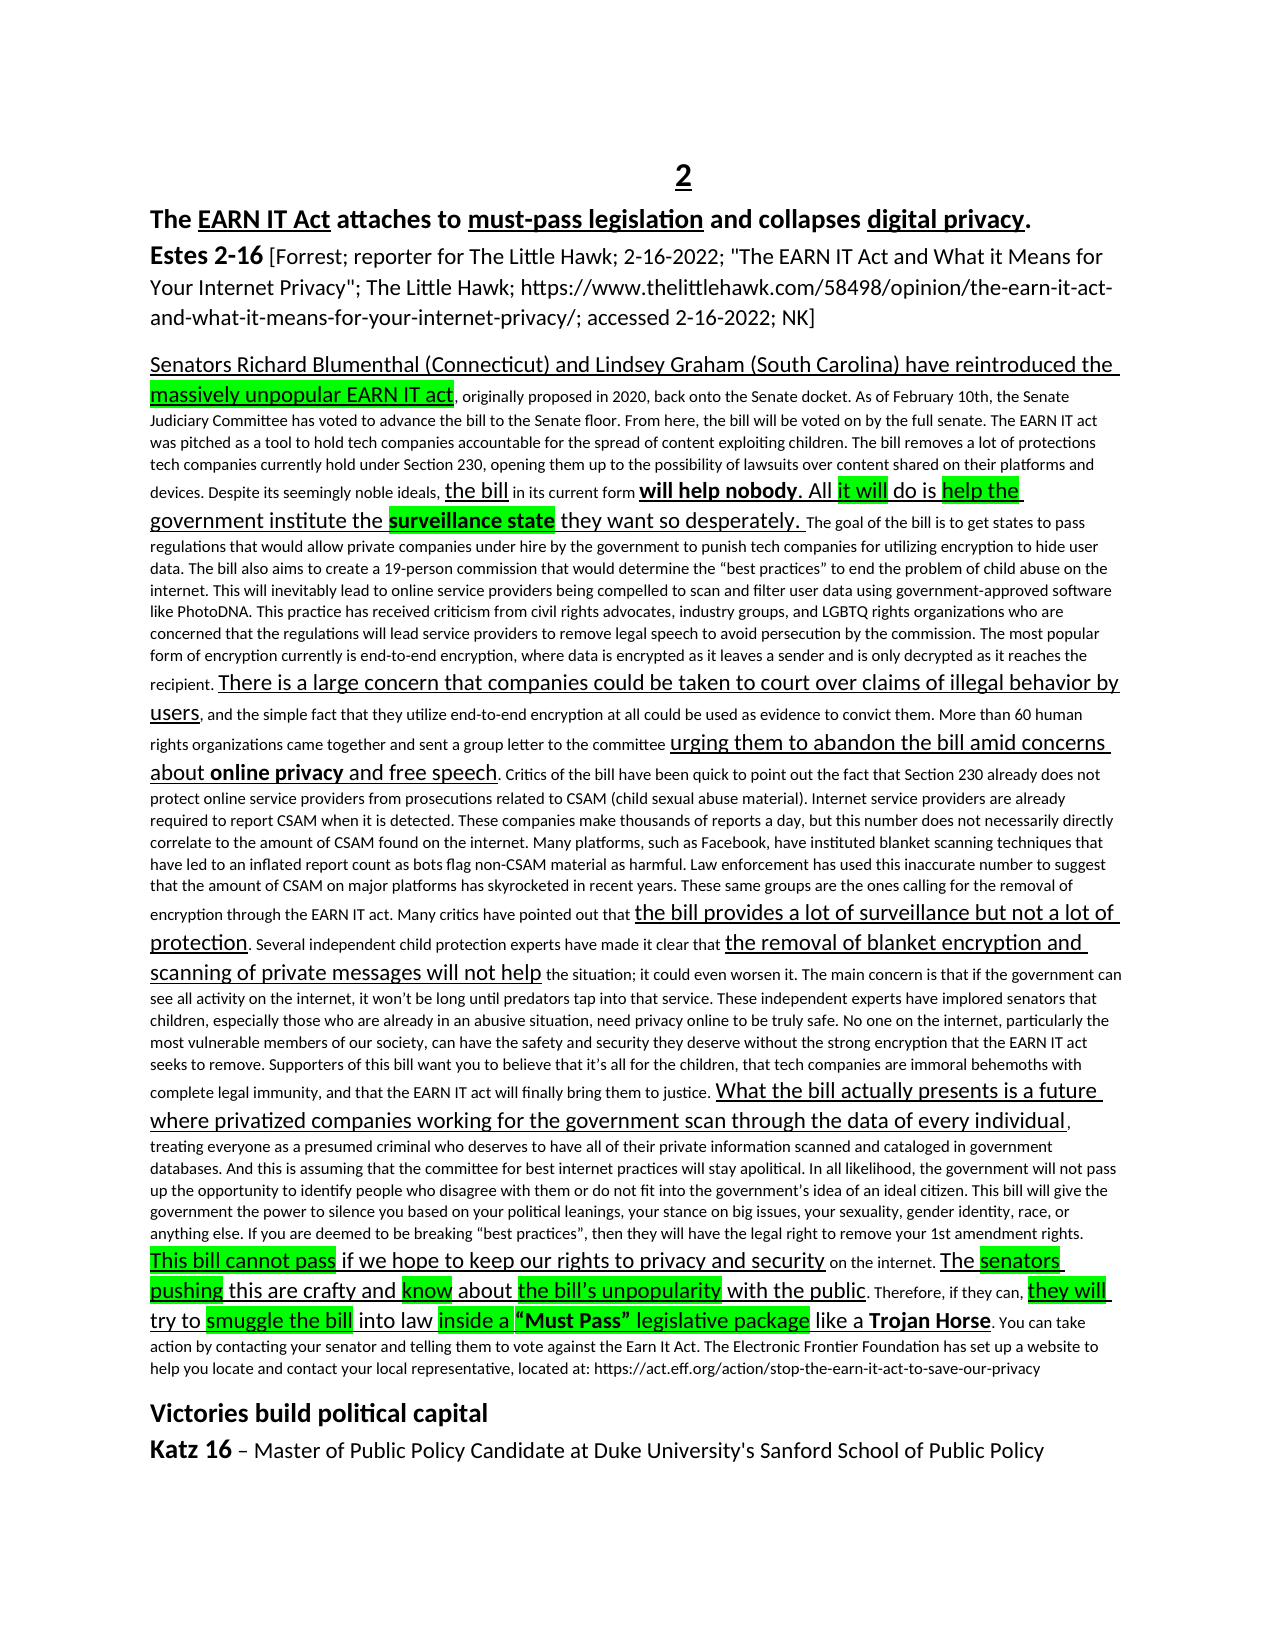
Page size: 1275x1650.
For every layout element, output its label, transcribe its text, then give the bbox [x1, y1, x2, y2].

subtitle Victories build political capital [150, 1396, 1125, 1429]
subtitle 2 [600, 154, 1125, 195]
text Estes 2-16 [Forrest; reporter for The Little Hawk; 2-16-2022; "The EARN IT Act and What it Means for Your Internet Privacy"; The Little Hawk; https://www.thelittlehawk.com/58498/opinion/the-earn-it-act-and-what-it-means-for-your-internet-privacy/; accessed 2-16-2022; NK] [150, 238, 1125, 331]
text Senators Richard Blumenthal (Connecticut) and Lindsey Graham (South Carolina) have reintroduced the massively unpopular EARN IT act, originally proposed in 2020, back onto the Senate docket. As of February 10th, the Senate Judiciary Committee has voted to advance the bill to the Senate floor. From here, the bill will be voted on by the full senate. The EARN IT act was pitched as a tool to hold tech companies accountable for the spread of content exploiting children. The bill removes a lot of protections tech companies currently hold under Section 230, opening them up to the possibility of lawsuits over content shared on their platforms and devices. Despite its seemingly noble ideals, the bill in its current form will help nobody. All it will do is help the government institute the surveillance state they want so desperately. The goal of the bill is to get states to pass regulations that would allow private companies under hire by the government to punish tech companies for utilizing encryption to hide user data. The bill also aims to create a 19-person commission that would determine the “best practices” to end the problem of child abuse on the internet. This will inevitably lead to online service providers being compelled to scan and filter user data using government-approved software like PhotoDNA. This practice has received criticism from civil rights advocates, industry groups, and LGBTQ rights organizations who are concerned that the regulations will lead service providers to remove legal speech to avoid persecution by the commission. The most popular form of encryption currently is end-to-end encryption, where data is encrypted as it leaves a sender and is only decrypted as it reaches the recipient. There is a large concern that companies could be taken to court over claims of illegal behavior by users, and the simple fact that they utilize end-to-end encryption at all could be used as evidence to convict them. More than 60 human rights organizations came together and sent a group letter to the committee urging them to abandon the bill amid concerns about online privacy and free speech. Critics of the bill have been quick to point out the fact that Section 230 already does not protect online service providers from prosecutions related to CSAM (child sexual abuse material). Internet service providers are already required to report CSAM when it is detected. These companies make thousands of reports a day, but this number does not necessarily directly correlate to the amount of CSAM found on the internet. Many platforms, such as Facebook, have instituted blanket scanning techniques that have led to an inflated report count as bots flag non-CSAM material as harmful. Law enforcement has used this inaccurate number to suggest that the amount of CSAM on major platforms has skyrocketed in recent years. These same groups are the ones calling for the removal of encryption through the EARN IT act. Many critics have pointed out that the bill provides a lot of surveillance but not a lot of protection. Several independent child protection experts have made it clear that the removal of blanket encryption and scanning of private messages will not help the situation; it could even worsen it. The main concern is that if the government can see all activity on the internet, it won’t be long until predators tap into that service. These independent experts have implored senators that children, especially those who are already in an abusive situation, need privacy online to be truly safe. No one on the internet, particularly the most vulnerable members of our society, can have the safety and security they deserve without the strong encryption that the EARN IT act seeks to remove. Supporters of this bill want you to believe that it’s all for the children, that tech companies are immoral behemoths with complete legal immunity, and that the EARN IT act will finally bring them to justice. What the bill actually presents is a future where privatized companies working for the government scan through the data of every individual, treating everyone as a presumed criminal who deserves to have all of their private information scanned and cataloged in government databases. And this is assuming that the committee for best internet practices will stay apolitical. In all likelihood, the government will not pass up the opportunity to identify people who disagree with them or do not fit into the government’s idea of an ideal citizen. This bill will give the government the power to silence you based on your political leanings, your stance on big issues, your sexuality, gender identity, race, or anything else. If you are deemed to be breaking “best practices”, then they will have the legal right to remove your 1st amendment rights. This bill cannot pass if we hope to keep our rights to privacy and security on the internet. The senators pushing this are crafty and know about the bill’s unpopularity with the public. Therefore, if they can, they will try to smuggle the bill into law inside a “Must Pass” legislative package like a Trojan Horse. You can take action by contacting your senator and telling them to vote against the Earn It Act. The Electronic Frontier Foundation has set up a website to help you locate and contact your local representative, located at: https://act.eff.org/action/stop-the-earn-it-act-to-save-our-privacy [150, 350, 1125, 1378]
subtitle The EARN IT Act attaches to must-pass legislation and collapses digital privacy. [150, 202, 1125, 235]
text Katz 16 – Master of Public Policy Candidate at Duke University's Sanford School of Public Policy [150, 1432, 1125, 1465]
